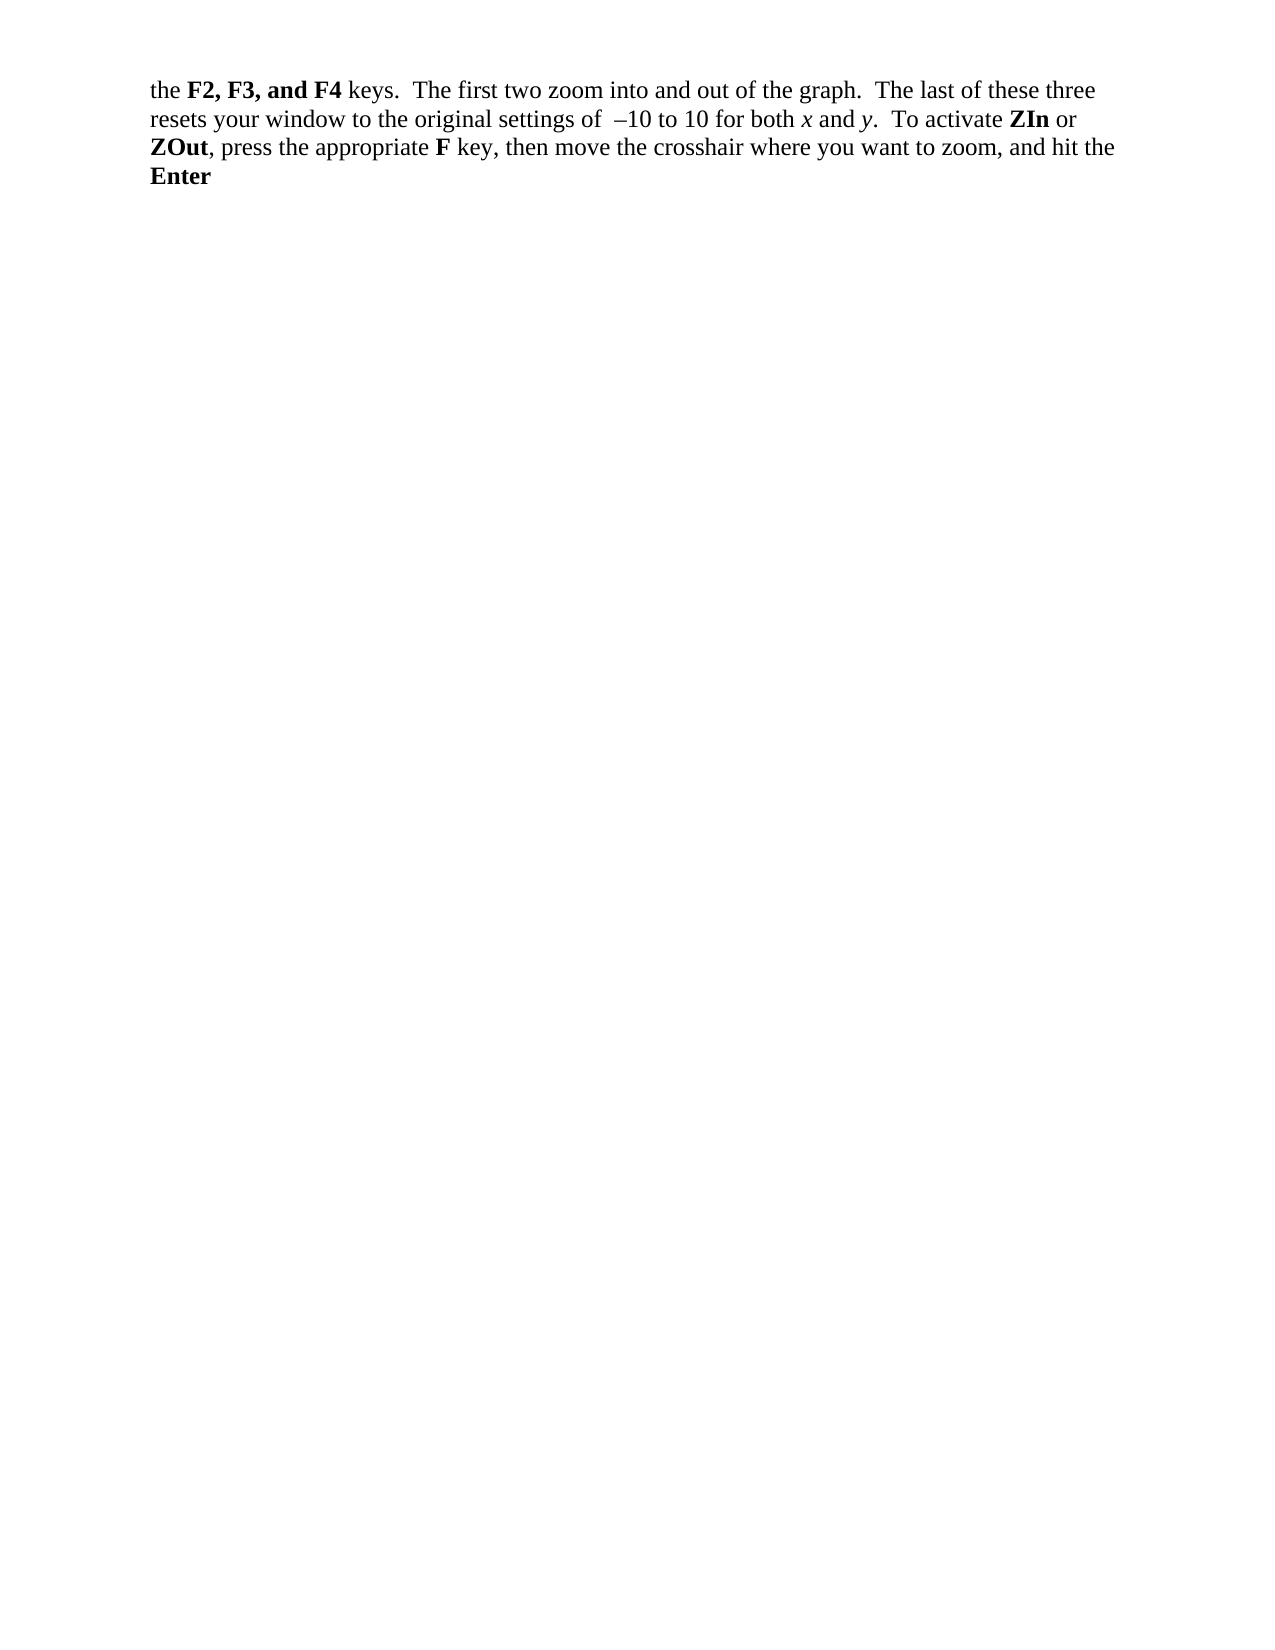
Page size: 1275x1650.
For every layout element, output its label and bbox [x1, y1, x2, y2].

text [150, 75, 1125, 190]
